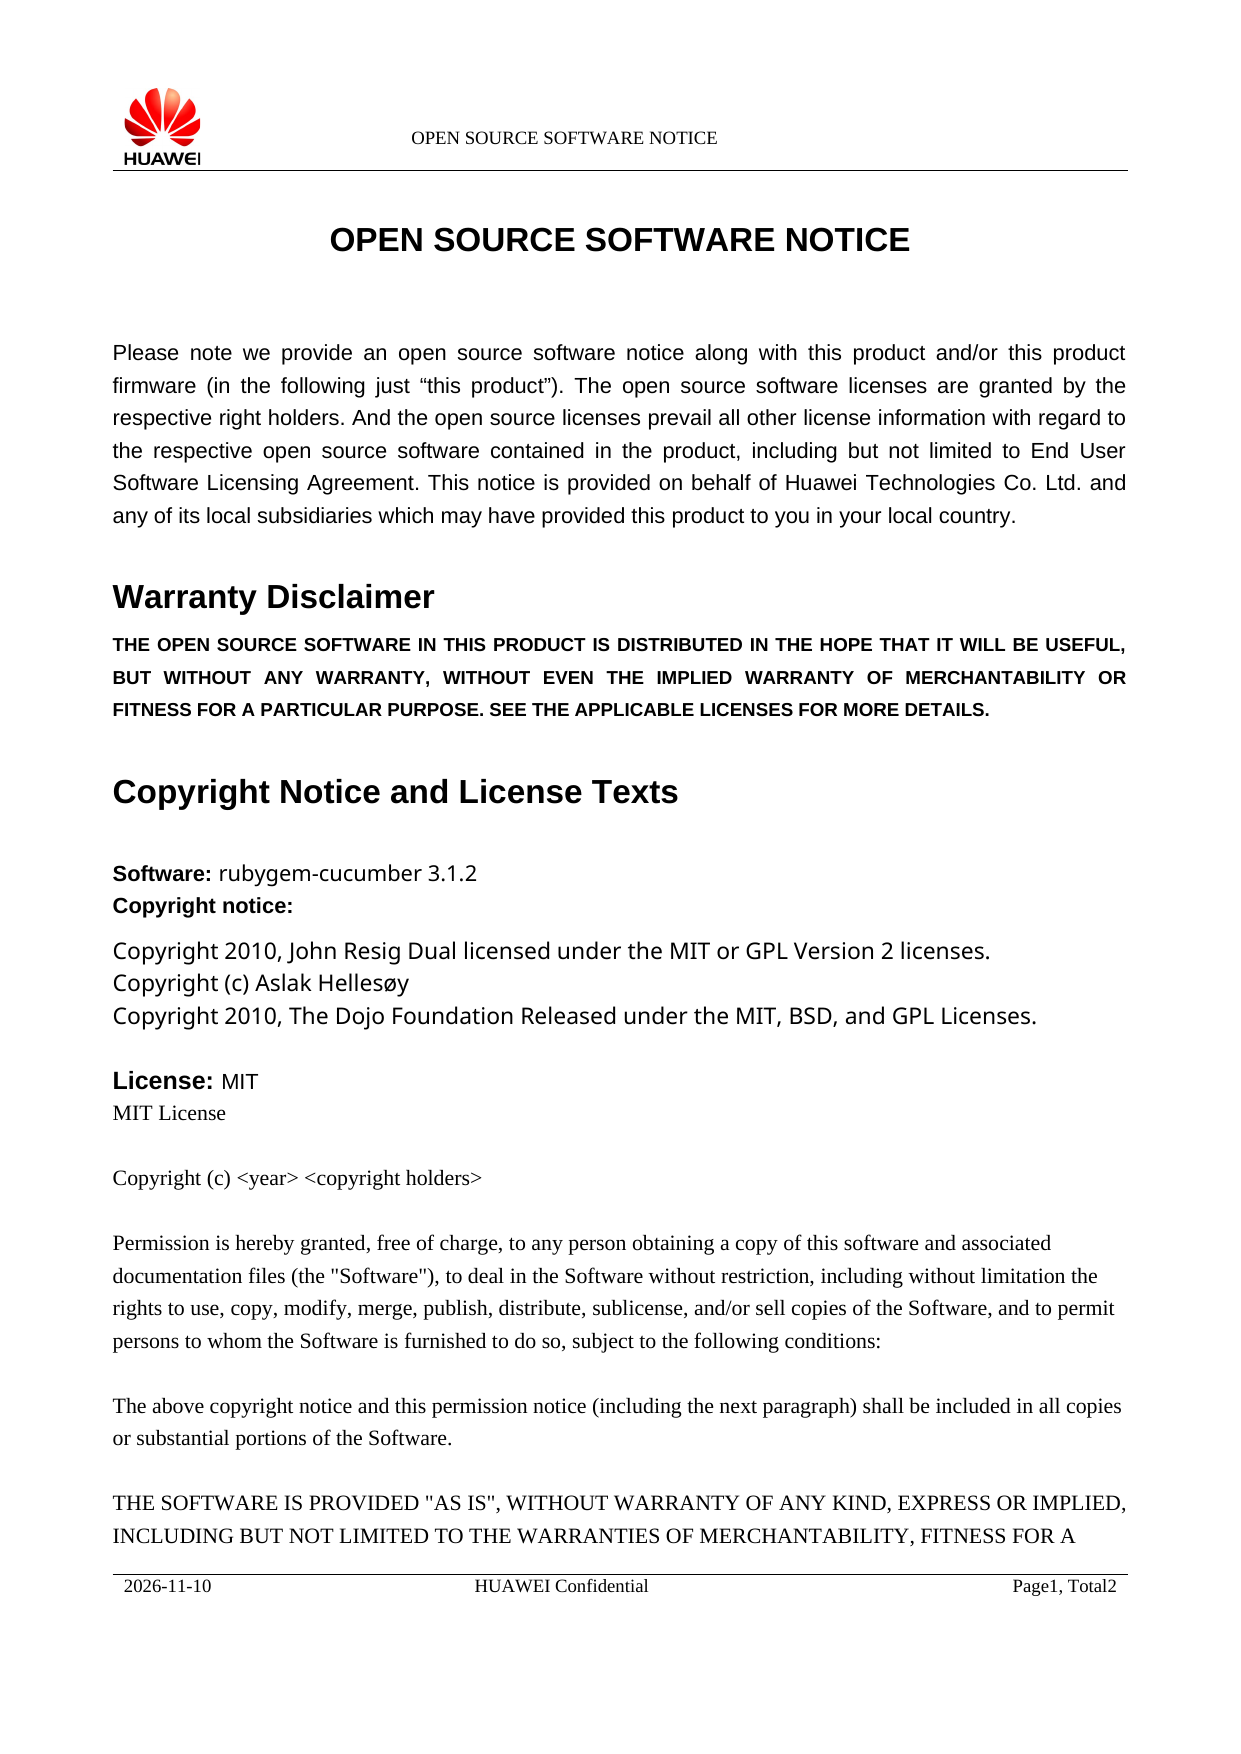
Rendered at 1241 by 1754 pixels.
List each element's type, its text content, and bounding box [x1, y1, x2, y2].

text Please note we provide an open source software notice along with this product and/or this product firmware (in the following just “this product”). The open source software licenses are granted by the respective right holders. And the open source licenses prevail all other license information with regard to the respective open source software contained in the product, including but not limited to End User Software Licensing Agreement. This notice is provided on behalf of Huawei Technologies Co. Ltd. and any of its local subsidiaries which may have provided this product to you in your local country. [112, 336, 1128, 531]
title Software: rubygem-cucumber 3.1.2 [112, 856, 1128, 889]
text Warranty Disclaimer [112, 564, 1128, 629]
text Copyright notice: [112, 889, 1128, 921]
text License: MIT [112, 1064, 1128, 1096]
text OPEN SOURCE SOFTWARE NOTICE [112, 206, 1128, 271]
picture [124, 88, 201, 165]
text Copyright Notice and License Texts [112, 759, 1128, 824]
text Copyright 2010, John Resig Dual licensed under the MIT or GPL Version 2 licenses. Copyright (c) Aslak Hellesøy Copyright 2010, The Dojo Foundation Released under the MIT, BSD, and GPL Licenses. [112, 934, 1128, 1064]
text The open source software in this product is distributed in the hope that it will be useful, but WITHOUT ANY WARRANTY, without even the implied warranty of MERCHANTABILITY or FITNESS FOR A PARTICULAR PURPOSE. See the applicable licenses for more details. [112, 629, 1128, 726]
